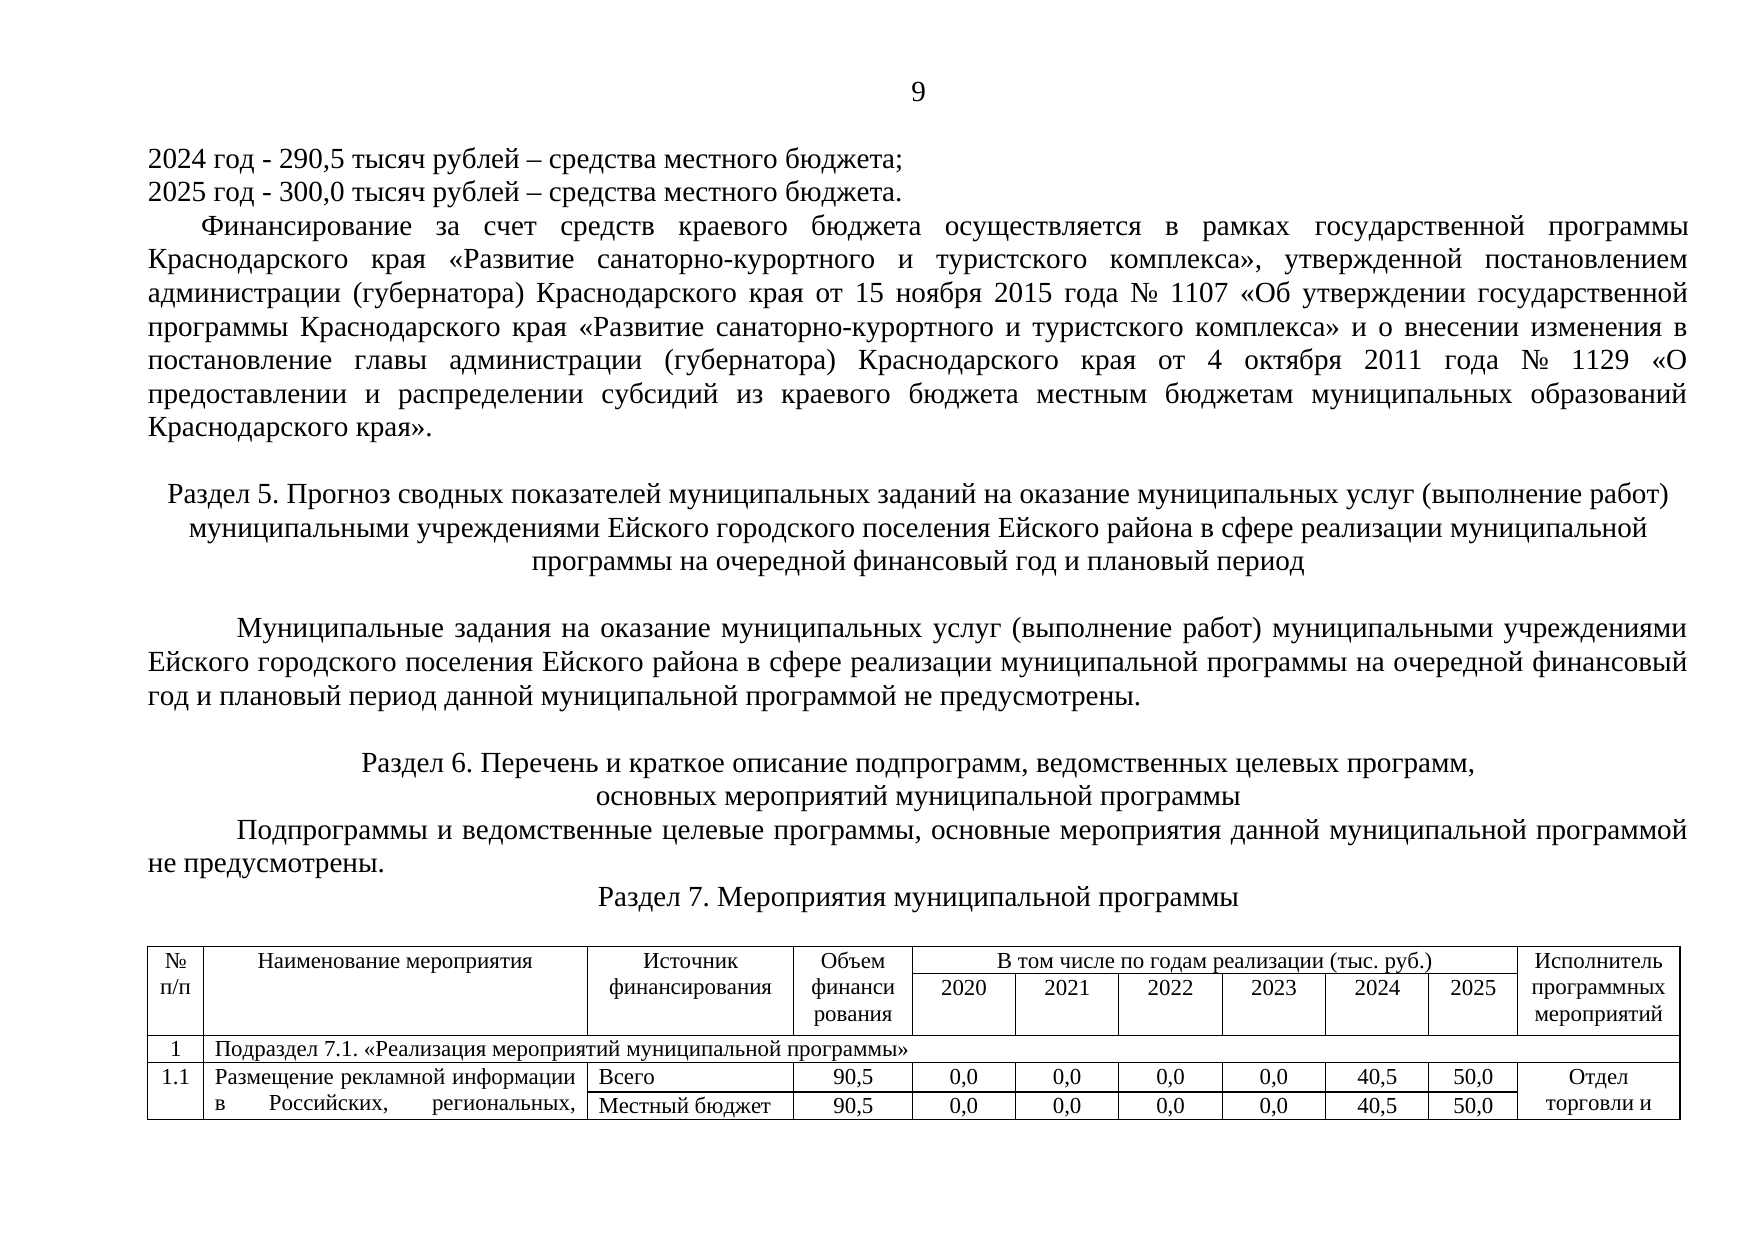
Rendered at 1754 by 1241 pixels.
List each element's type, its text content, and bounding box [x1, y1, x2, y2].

table_cell 0,0 [1016, 1063, 1118, 1091]
title 2024 год - 290,5 тысяч рублей – средства местного бюджета; [148, 141, 1689, 174]
table_cell 2024 [1326, 974, 1428, 1034]
table_header Источник финансирования [588, 947, 793, 1034]
table_cell 1 [148, 1036, 203, 1062]
table_cell 90,5 [794, 1063, 912, 1091]
table_cell 0,0 [913, 1063, 1015, 1091]
table_cell 0,0 [1119, 1063, 1222, 1091]
table_cell Размещение рекламной информации в Российских, региональных, краевых печатных и электронных СМИ (телевидение, радиовещание, журналах, газетах) [204, 1063, 587, 1119]
table_cell 2025 [1429, 974, 1517, 1034]
table_cell 0,0 [913, 1093, 1015, 1119]
table_cell 2023 [1223, 974, 1325, 1034]
table_header Исполнитель программных мероприятий [1518, 947, 1679, 1034]
text основных мероприятий муниципальной программы [148, 778, 1689, 812]
table_cell 2020 [913, 974, 1015, 1034]
text Раздел 7. Мероприятия муниципальной программы [148, 879, 1689, 912]
table_cell 0,0 [1119, 1093, 1222, 1119]
table_cell 90,5 [794, 1093, 912, 1119]
table_cell Местный бюджет [588, 1093, 793, 1119]
text 2025 год - 300,0 тысяч рублей – средства местного бюджета. [148, 174, 1689, 208]
table_cell Отдел торговли и курортов [1518, 1063, 1679, 1119]
table_cell 1.1 [148, 1063, 203, 1119]
table_header Наименование мероприятия [204, 947, 587, 1034]
table_cell 40,5 [1326, 1063, 1428, 1091]
text Финансирование за счет средств краевого бюджета осуществляется в рамках государственной программы Краснодарского края «Развитие санаторно-курортного и туристского комплекса», утвержденной постановлением администрации (губернатора) Краснодарского края от 15 ноября 2015 года № 1107 «Об утверждении государственной программы Краснодарского края «Развитие санаторно-курортного и туристского комплекса» и о внесении изменения в постановление главы администрации (губернатора) Краснодарского края от 4 октября 2011 года № 1129 «О предоставлении и распределении субсидий из краевого бюджета местным бюджетам муниципальных образований Краснодарского края». [148, 208, 1689, 443]
table_cell Всего [588, 1063, 793, 1091]
table_cell 50,0 [1429, 1093, 1517, 1119]
table_cell 0,0 [1223, 1063, 1325, 1091]
table_header Объем финансирования [794, 947, 912, 1034]
table_header № п/п [148, 947, 203, 1034]
text Муниципальные задания на оказание муниципальных услуг (выполнение работ) муниципальными учреждениями Ейского городского поселения Ейского района в сфере реализации муниципальной программы на очередной финансовый год и плановый период данной муниципальной программой не предусмотрены. [148, 611, 1689, 711]
table_cell 0,0 [1223, 1093, 1325, 1119]
table_cell 0,0 [1016, 1093, 1118, 1119]
table_cell 2021 [1016, 974, 1118, 1034]
text Раздел 5. Прогноз сводных показателей муниципальных заданий на оказание муниципальных услуг (выполнение работ) муниципальными учреждениями Ейского городского поселения Ейского района в сфере реализации муниципальной программы на очередной финансовый год и плановый период [148, 476, 1689, 577]
text Подпрограммы и ведомственные целевые программы, основные мероприятия данной муниципальной программой не предусмотрены. [148, 812, 1689, 879]
table_cell 50,0 [1429, 1063, 1517, 1091]
table_cell 40,5 [1326, 1093, 1428, 1119]
table_header В том числе по годам реализации (тыс. руб.) [913, 947, 1517, 973]
text Раздел 6. Перечень и краткое описание подпрограмм, ведомственных целевых программ, [148, 745, 1689, 778]
table_cell 2022 [1119, 974, 1222, 1034]
table_cell Подраздел 7.1. «Реализация мероприятий муниципальной программы» [204, 1036, 1679, 1062]
